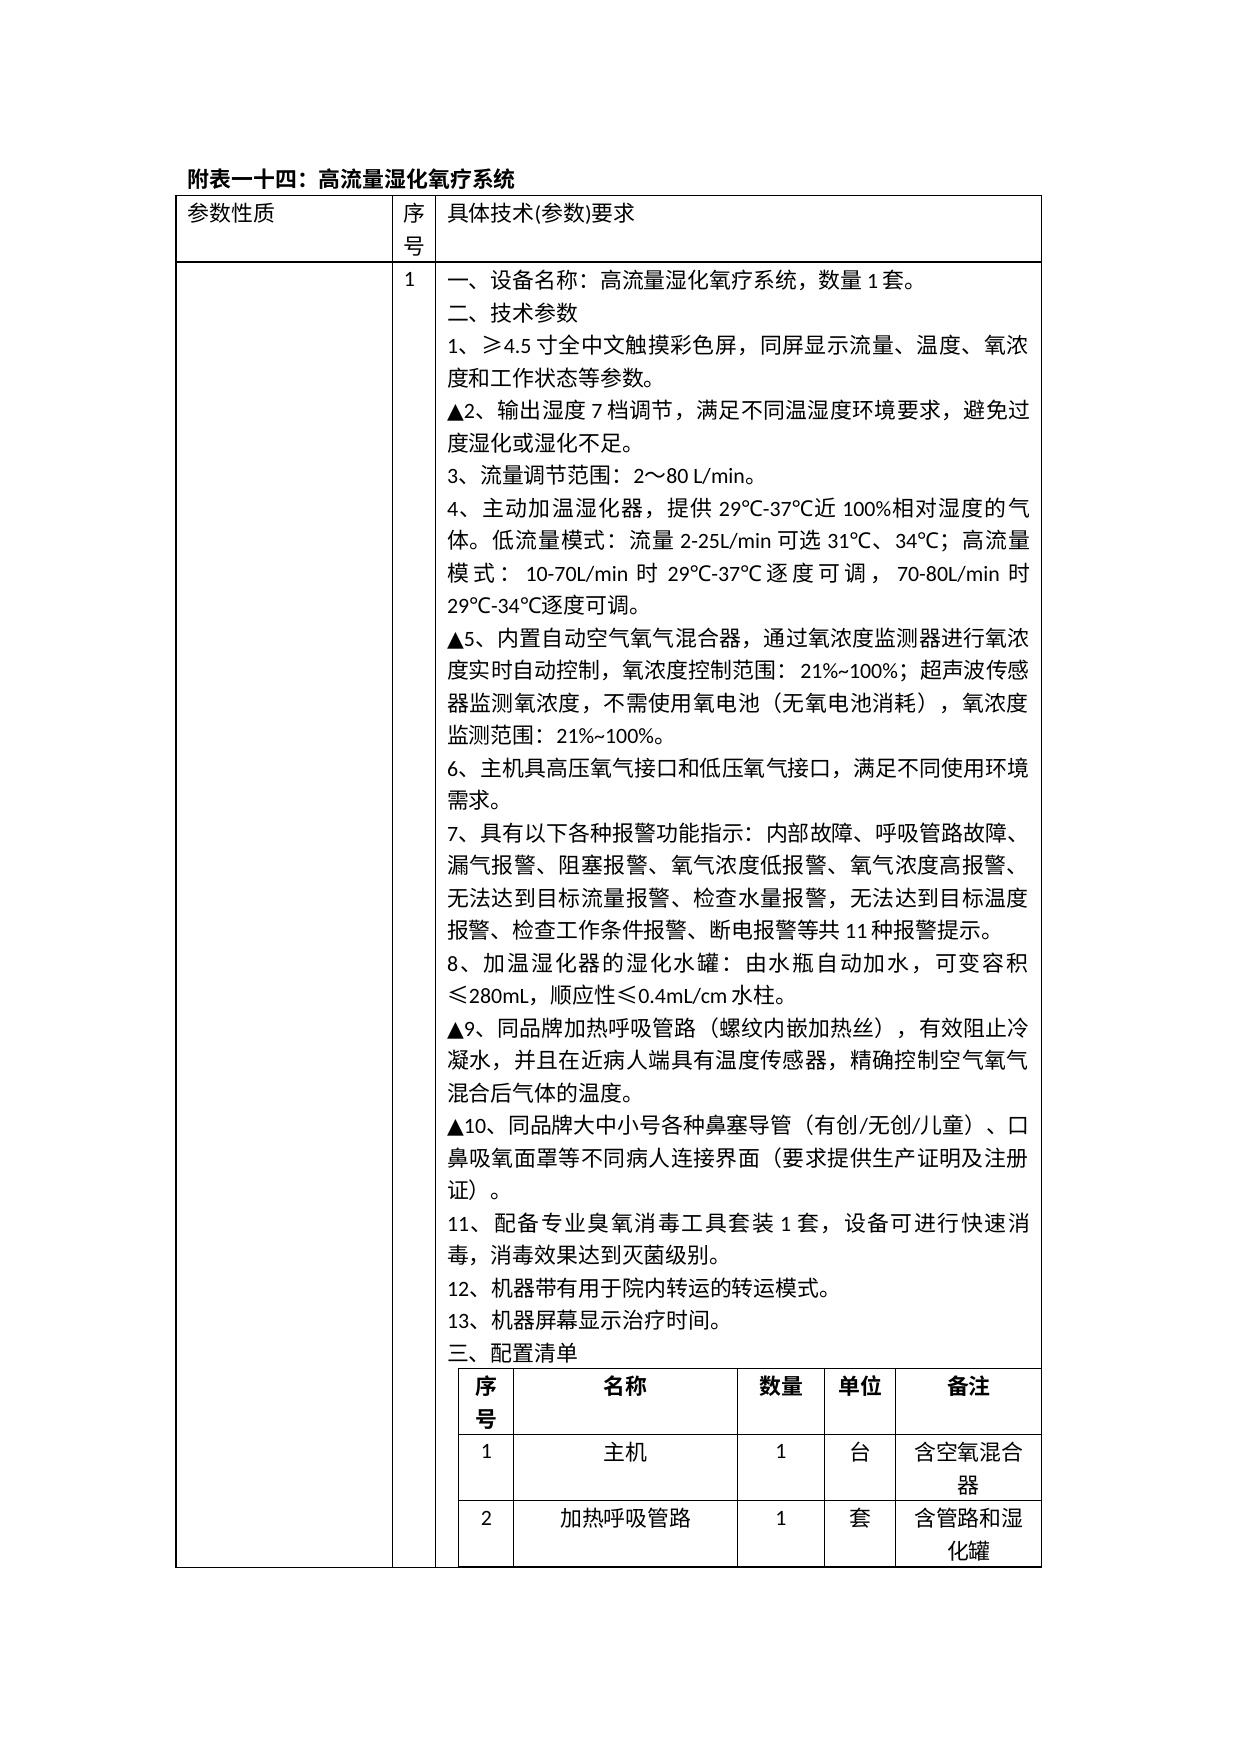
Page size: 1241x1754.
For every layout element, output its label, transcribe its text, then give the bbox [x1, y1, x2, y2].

text 附表一十四：高流量湿化氧疗系统 [187, 162, 1053, 194]
table_header 序号 [393, 196, 435, 261]
table_cell [177, 263, 392, 1567]
table_cell 1 [393, 263, 435, 1567]
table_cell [436, 263, 1041, 1567]
table_header 参数性质 [177, 196, 392, 261]
table_header 具体技术(参数)要求 [436, 196, 1041, 261]
